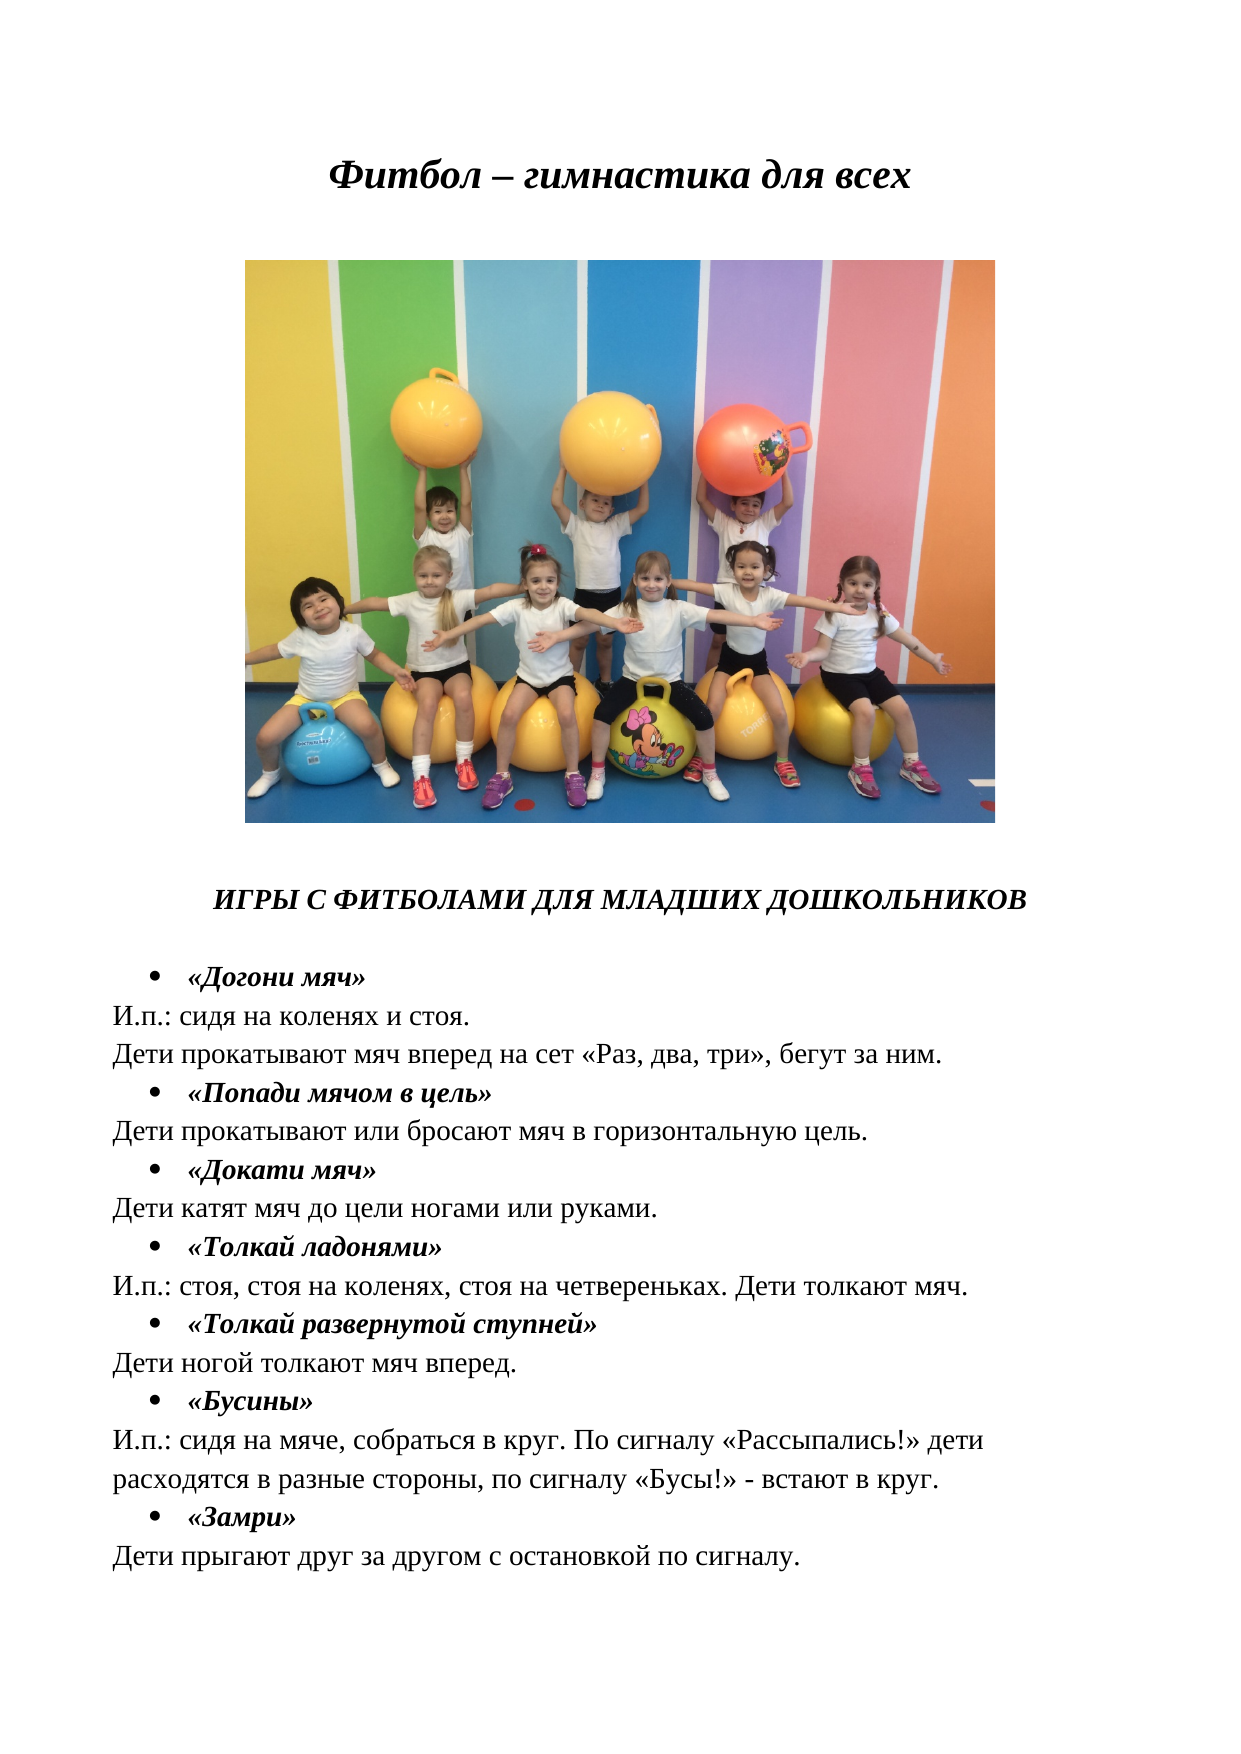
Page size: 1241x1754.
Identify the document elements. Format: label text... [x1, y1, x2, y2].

list «Докати мяч» [150, 1152, 1128, 1186]
text Дети прокатывают или бросают мяч в горизонтальную цель. [112, 1113, 1128, 1147]
text И.п.: стоя, стоя на коленях, стоя на четвереньках. Дети толкают мяч. [112, 1268, 1128, 1301]
text Дети катят мяч до цели ногами или руками. [112, 1191, 1128, 1224]
text Фитбол – гимнастика для всех [112, 150, 1128, 198]
list «Догони мяч» [150, 959, 1128, 993]
list «Толкай ладонями» [150, 1229, 1128, 1263]
text И.п.: сидя на коленях и стоя. [112, 998, 1128, 1031]
text И.п.: сидя на мяче, собраться в круг. По сигналу «Рассыпались!» дети расходятся в разные стороны, по сигналу «Бусы!» - встают в круг. [112, 1422, 1128, 1494]
text Дети ногой толкают мяч вперед. [112, 1345, 1128, 1378]
list «Толкай развернутой ступней» [150, 1306, 1128, 1340]
list «Попади мячом в цель» [150, 1075, 1128, 1108]
text Дети прыгают друг за другом с остановкой по сигналу. [112, 1538, 1128, 1571]
text ИГРЫ С ФИТБОЛАМИ ДЛЯ МЛАДШИХ ДОШКОЛЬНИКОВ [112, 882, 1128, 916]
picture [245, 260, 995, 823]
text Дети прокатывают мяч вперед на сет «Раз, два, три», бегут за ним. [112, 1036, 1128, 1070]
list «Замри» [150, 1499, 1128, 1533]
list «Бусины» [150, 1383, 1128, 1417]
